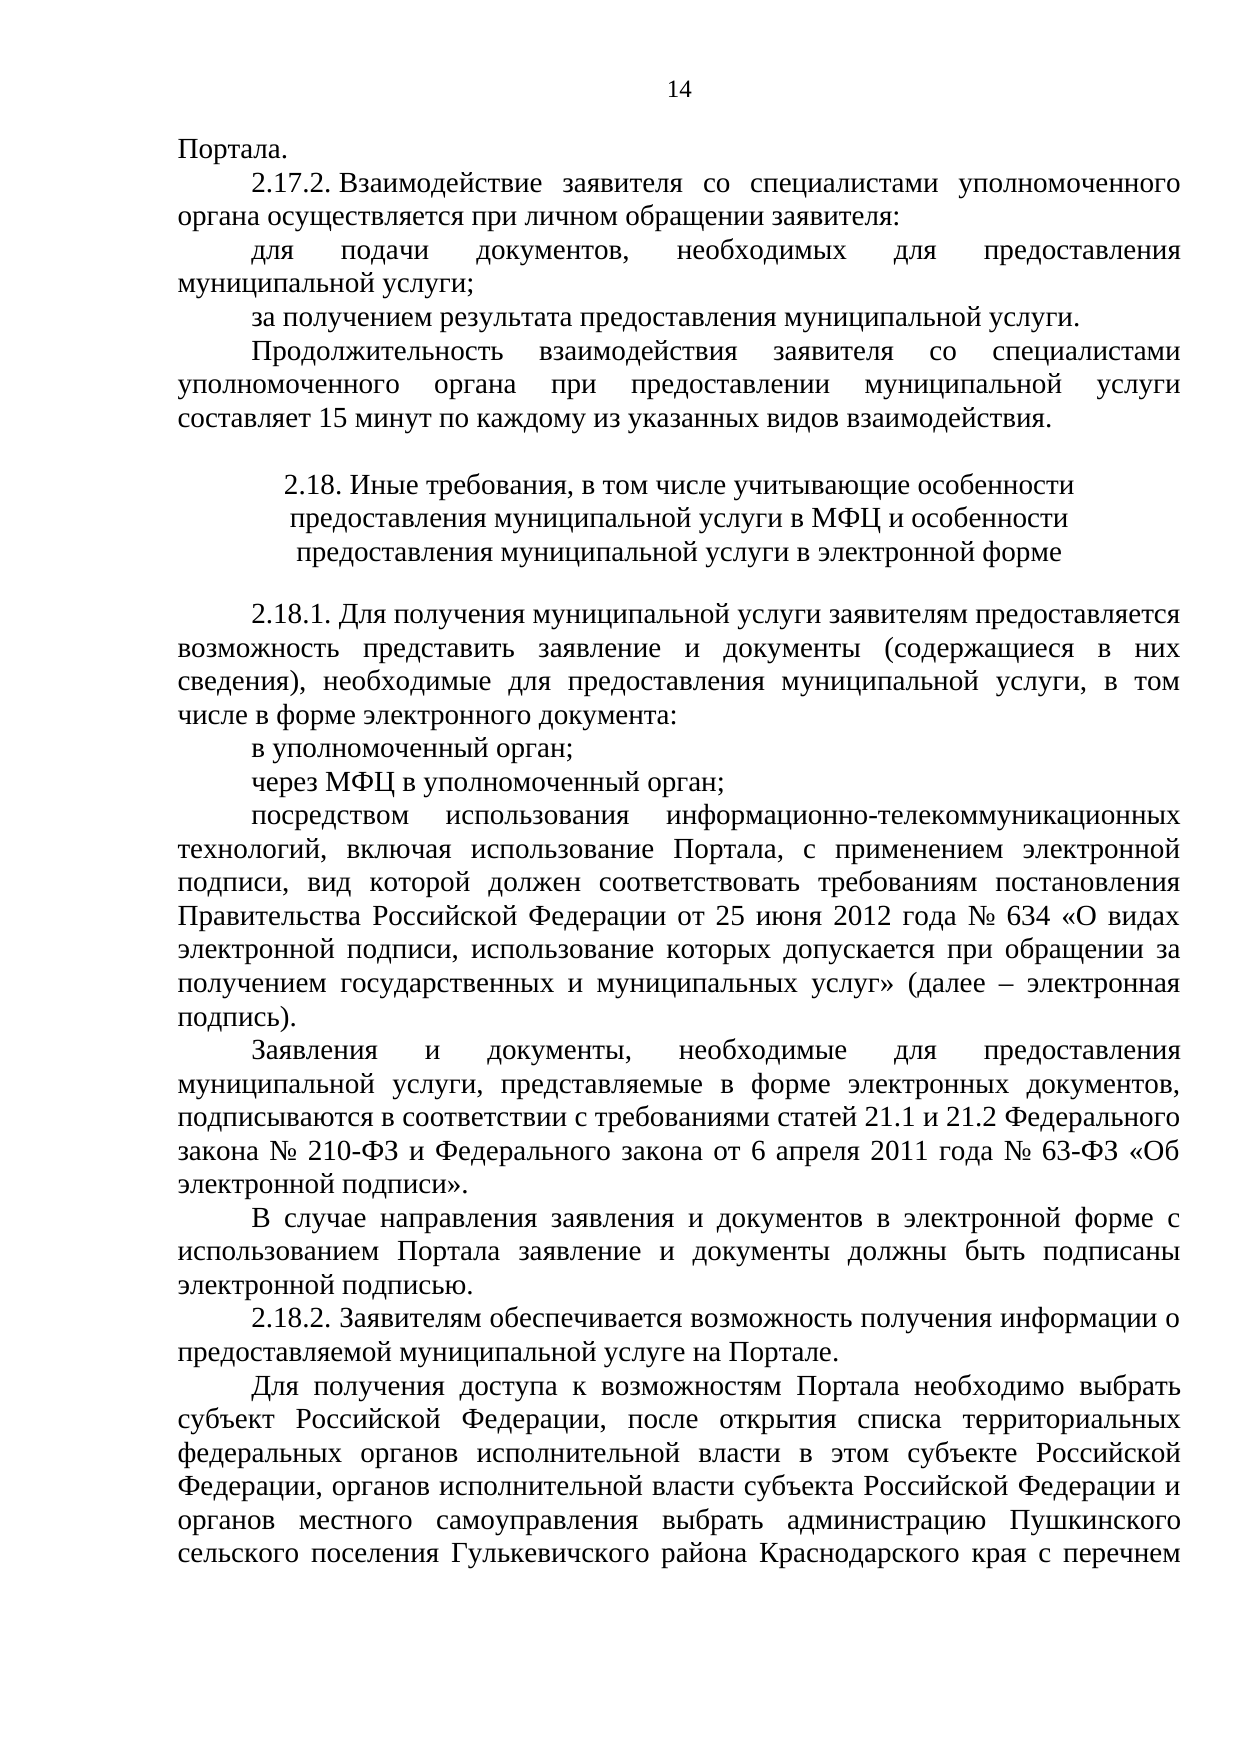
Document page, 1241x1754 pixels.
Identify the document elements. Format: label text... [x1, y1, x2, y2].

text Продолжительность взаимодействия заявителя со специалистами уполномоченного органа при предоставлении муниципальной услуги составляет 15 минут по каждому из указанных видов взаимодействия. [177, 333, 1181, 433]
text в уполномоченный орган; [177, 730, 1181, 764]
text через МФЦ в уполномоченный орган; [177, 764, 1181, 797]
text 2.18.1. Для получения муниципальной услуги заявителям предоставляется возможность представить заявление и документы (содержащиеся в них сведения), необходимые для предоставления муниципальной услуги, в том числе в форме электронного документа: [177, 596, 1181, 730]
text посредством использования информационно-телекоммуникационных технологий, включая использование Портала, с применением электронной подписи, вид которой должен соответствовать требованиям постановления Правительства Российской Федерации от 25 июня 2012 года № 634 «О видах электронной подписи, использование которых допускается при обращении за получением государственных и муниципальных услуг» (далее – электронная подпись). [177, 797, 1181, 1032]
text В случае направления заявления и документов в электронной форме с использованием Портала заявление и документы должны быть подписаны электронной подписью. [177, 1200, 1181, 1301]
text за получением результата предоставления муниципальной услуги. [177, 299, 1181, 333]
text 2.17.2. Взаимодействие заявителя со специалистами уполномоченного органа осуществляется при личном обращении заявителя: [177, 165, 1181, 232]
text Заявления и документы, необходимые для предоставления муниципальной услуги, представляемые в форме электронных документов, подписываются в соответствии с требованиями статей 21.1 и 21.2 Федерального закона № 210-ФЗ и Федерального закона от 6 апреля 2011 года № 63-ФЗ «Об электронной подписи». [177, 1032, 1181, 1200]
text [177, 131, 1181, 165]
text 2.18. Иные требования, в том числе учитывающие особенности [177, 467, 1181, 500]
text предоставления муниципальной услуги в электронной форме [177, 534, 1181, 567]
text предоставления муниципальной услуги в МФЦ и особенности [177, 500, 1181, 534]
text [177, 1368, 1182, 1569]
text для подачи документов, необходимых для предоставления муниципальной услуги; [177, 232, 1181, 299]
text 2.18.2. Заявителям обеспечивается возможность получения информации о предоставляемой муниципальной услуге на Портале. [177, 1301, 1181, 1368]
